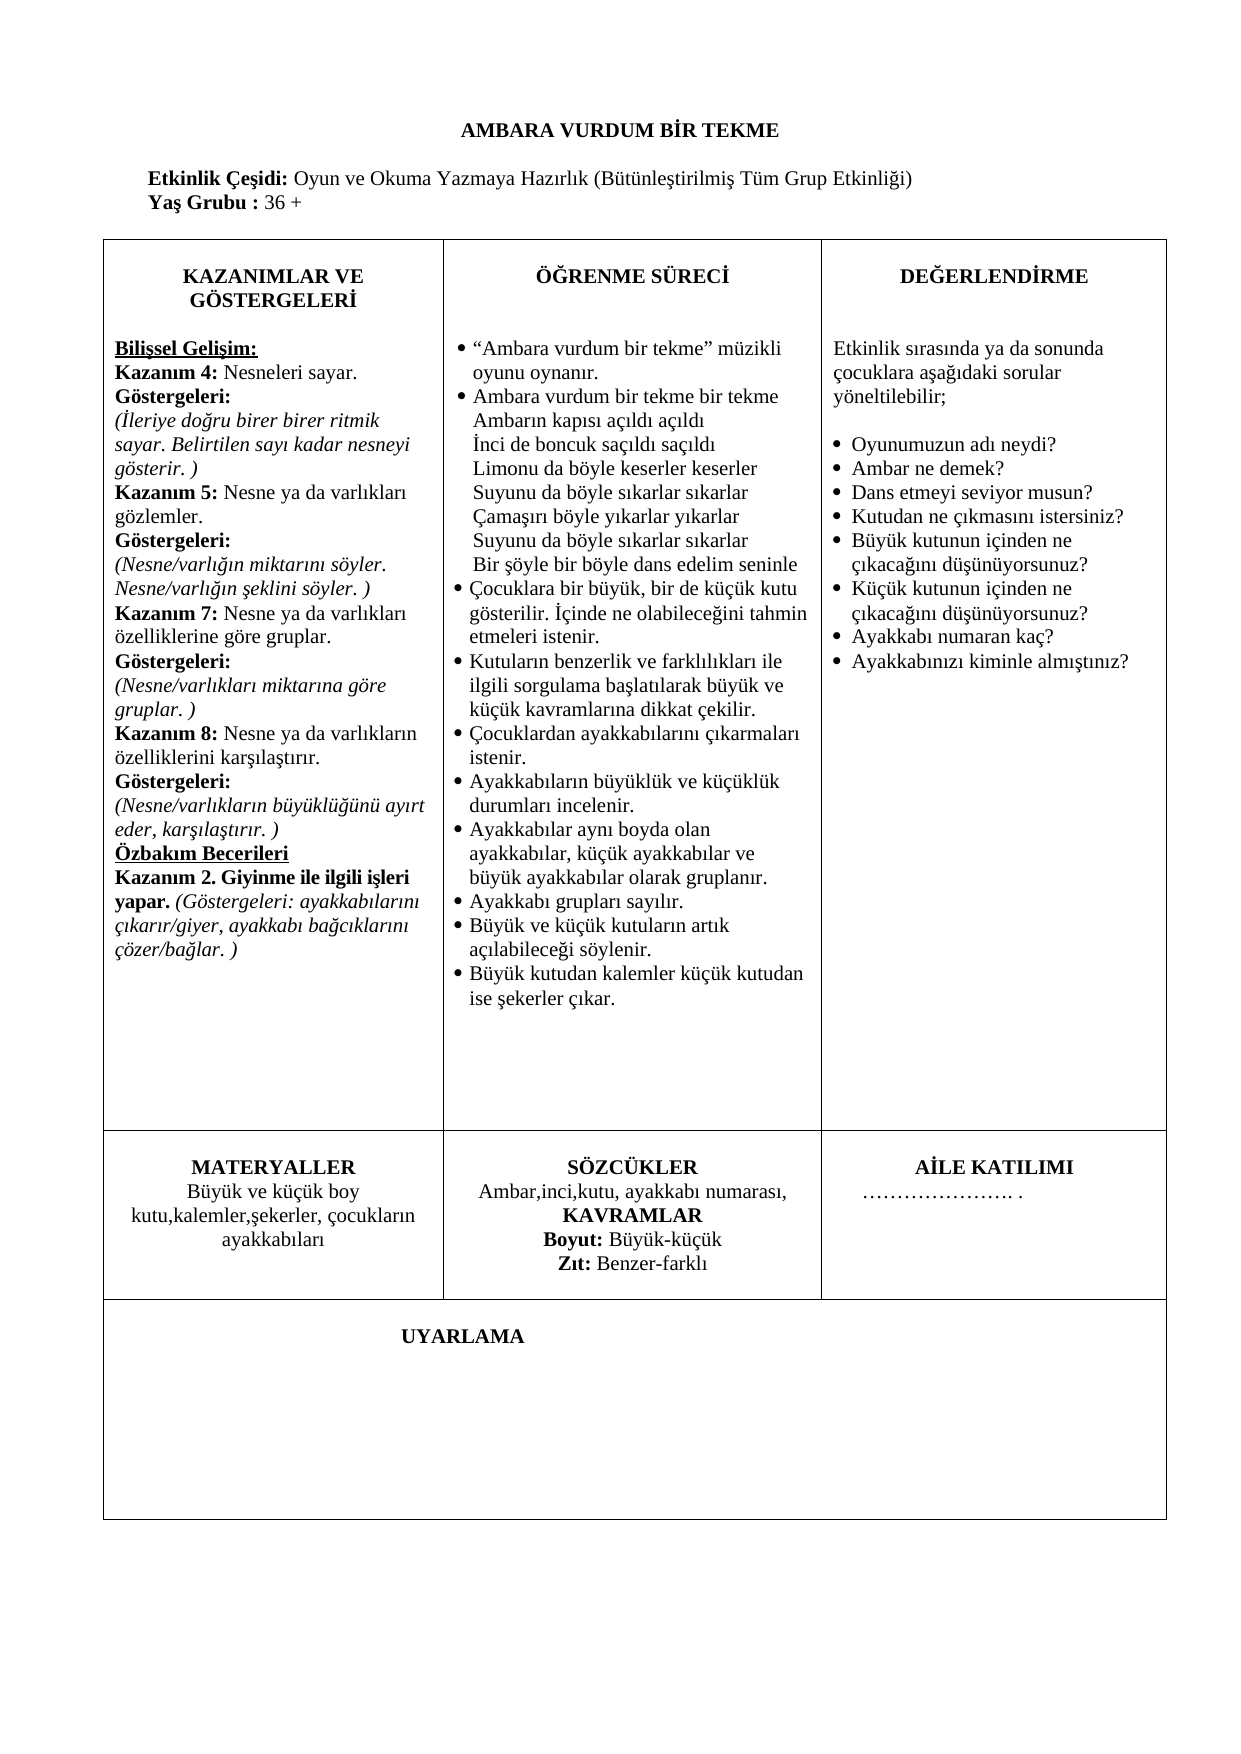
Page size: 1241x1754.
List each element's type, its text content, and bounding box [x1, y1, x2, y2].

table_cell AİLE KATILIMI …………………. . [822, 1131, 1166, 1299]
table_cell [822, 1300, 1166, 1519]
table_cell UYARLAMA [104, 1300, 822, 1519]
table_header DEĞERLENDİRME Etkinlik sırasında ya da sonunda çocuklara aşağıdaki sorular yöneltilebilir; Oyunumuzun adı neydi? Ambar ne demek? Dans etmeyi seviyor musun? Kutudan ne çıkmasını istersiniz? Büyük kutunun içinden ne çıkacağını düşünüyorsunuz? Küçük kutunun içinden ne çıkacağını düşünüyorsunuz? Ayakkabı numaran kaç? Ayakkabınızı kiminle almıştınız? [822, 240, 1166, 1130]
text AMBARA VURDUM BİR TEKME [148, 118, 1092, 142]
table_cell MATERYALLER Büyük ve küçük boy kutu,kalemler,şekerler, çocukların ayakkabıları [104, 1131, 443, 1299]
table_header KAZANIMLAR VE GÖSTERGELERİ Bilişsel Gelişim: Kazanım 4: Nesneleri sayar. Göstergeleri: (İleriye doğru birer birer ritmik sayar. Belirtilen sayı kadar nesneyi gösterir. ) Kazanım 5: Nesne ya da varlıkları gözlemler. Göstergeleri: (Nesne/varlığın miktarını söyler. Nesne/varlığın şeklini söyler. ) Kazanım 7: Nesne ya da varlıkları özelliklerine göre gruplar. Göstergeleri: (Nesne/varlıkları miktarına göre gruplar. ) Kazanım 8: Nesne ya da varlıkların özelliklerini karşılaştırır. Göstergeleri: (Nesne/varlıkların büyüklüğünü ayırt eder, karşılaştırır. ) Özbakım Becerileri Kazanım 2. Giyinme ile ilgili işleri yapar. (Göstergeleri: ayakkabılarını çıkarır/giyer, ayakkabı bağcıklarını çözer/bağlar. ) [104, 240, 443, 1130]
text Etkinlik Çeşidi: Oyun ve Okuma Yazmaya Hazırlık (Bütünleştirilmiş Tüm Grup Etkinliği) [148, 166, 1092, 190]
table_cell SÖZCÜKLER Ambar,inci,kutu, ayakkabı numarası, KAVRAMLAR Boyut: Büyük-küçük Zıt: Benzer-farklı [444, 1131, 821, 1299]
table_header ÖĞRENME SÜRECİ “Ambara vurdum bir tekme” müzikli oyunu oynanır. Ambara vurdum bir tekme bir tekme Ambarın kapısı açıldı açıldı İnci de boncuk saçıldı saçıldı Limonu da böyle keserler keserler Suyunu da böyle sıkarlar sıkarlar Çamaşırı böyle yıkarlar yıkarlar Suyunu da böyle sıkarlar sıkarlar Bir şöyle bir böyle dans edelim seninle Çocuklara bir büyük, bir de küçük kutu gösterilir. İçinde ne olabileceğini tahmin etmeleri istenir. Kutuların benzerlik ve farklılıkları ile ilgili sorgulama başlatılarak büyük ve küçük kavramlarına dikkat çekilir. Çocuklardan ayakkabılarını çıkarmaları istenir. Ayakkabıların büyüklük ve küçüklük durumları incelenir. Ayakkabılar aynı boyda olan ayakkabılar, küçük ayakkabılar ve büyük ayakkabılar olarak gruplanır. Ayakkabı grupları sayılır. Büyük ve küçük kutuların artık açılabileceği söylenir. Büyük kutudan kalemler küçük kutudan ise şekerler çıkar. [444, 240, 821, 1130]
text Yaş Grubu : 36 + [148, 190, 1092, 214]
